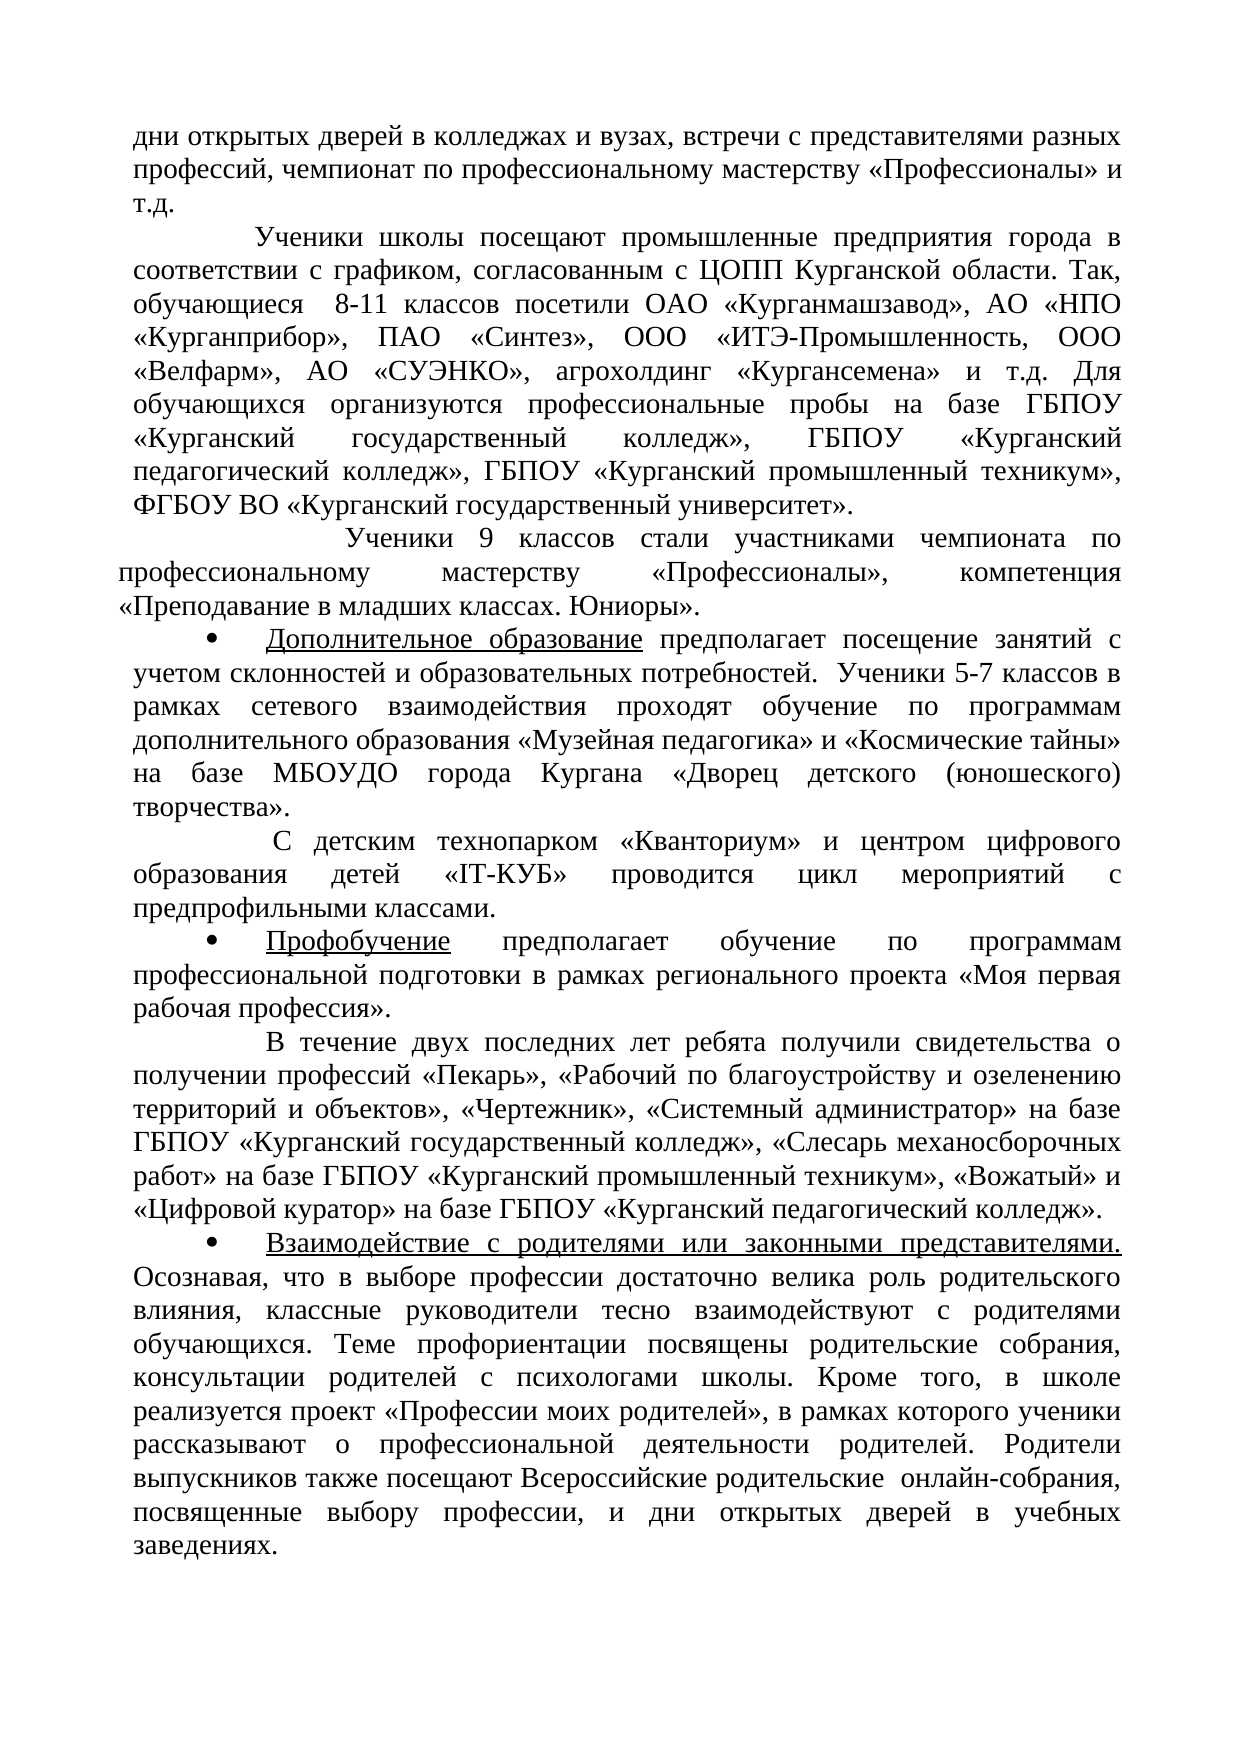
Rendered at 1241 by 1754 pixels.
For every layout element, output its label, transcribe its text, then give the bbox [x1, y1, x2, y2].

list Профобучение предполагает обучение по программам профессиональной подготовки в рамках регионального проекта «Моя первая рабочая профессия». [133, 923, 1122, 1024]
text Ученики 9 классов стали участниками чемпионата по профессиональному мастерству «Профессионалы», компетенция «Преподавание в младших классах. Юниоры». [118, 521, 1122, 621]
list Ученики школы посещают промышленные предприятия города в соответствии с графиком, согласованным с ЦОПП Курганской области. Так, обучающиеся 8-11 классов посетили ОАО «Курганмашзавод», АО «НПО «Курганприбор», ПАО «Синтез», ООО «ИТЭ-Промышленность, ООО «Велфарм», АО «СУЭНКО», агрохолдинг «Кургансемена» и т.д. Для обучающихся организуются профессиональные пробы на базе ГБПОУ «Курганский государственный колледж», ГБПОУ «Курганский педагогический колледж», ГБПОУ «Курганский промышленный техникум», ФГБОУ ВО «Курганский государственный университет». [133, 219, 1122, 521]
list Дополнительное образование предполагает посещение занятий с учетом склонностей и образовательных потребностей. Ученики 5-7 классов в рамках сетевого взаимодействия проходят обучение по программам дополнительного образования «Музейная педагогика» и «Космические тайны» на базе МБОУДО города Кургана «Дворец детского (юношеского) творчества». [133, 621, 1122, 823]
list С детским технопарком «Кванториум» и центром цифрового образования детей «IT-КУБ» проводится цикл мероприятий с предпрофильными классами. [133, 823, 1122, 923]
list Взаимодействие с родителями или законными представителями. Осознавая, что в выборе профессии достаточно велика роль родительского влияния, классные руководители тесно взаимодействуют с родителями обучающихся. Теме профориентации посвящены родительские собрания, консультации родителей с психологами школы. Кроме того, в школе реализуется проект «Профессии моих родителей», в рамках которого ученики рассказывают о профессиональной деятельности родителей. Родители выпускников также посещают Всероссийские родительские онлайн-собрания, посвященные выбору профессии, и дни открытых дверей в учебных заведениях. [133, 1225, 1122, 1561]
list В течение двух последних лет ребята получили свидетельства о получении профессий «Пекарь», «Рабочий по благоустройству и озеленению территорий и объектов», «Чертежник», «Системный администратор» на базе ГБПОУ «Курганский государственный колледж», «Слесарь механосборочных работ» на базе ГБПОУ «Курганский промышленный техникум», «Вожатый» и «Цифровой куратор» на базе ГБПОУ «Курганский педагогический колледж». [133, 1024, 1122, 1225]
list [133, 118, 1122, 219]
